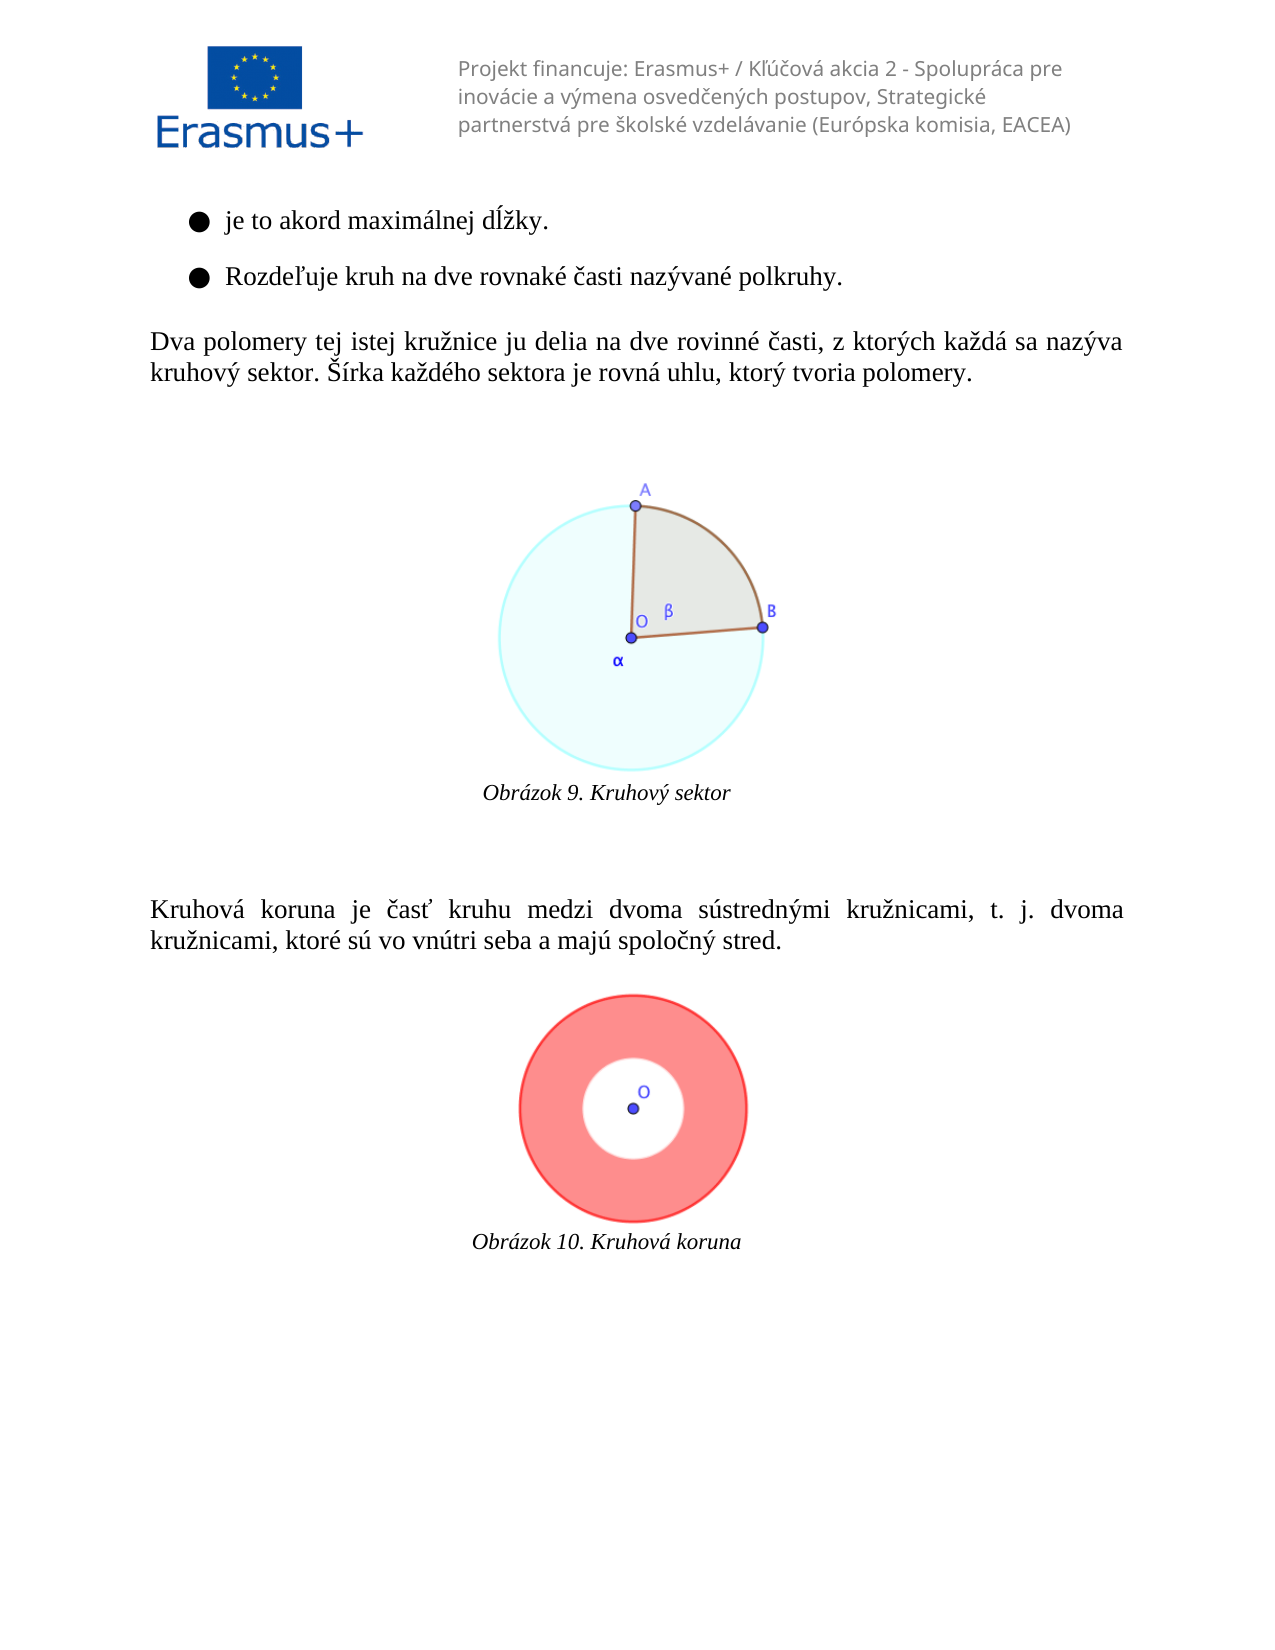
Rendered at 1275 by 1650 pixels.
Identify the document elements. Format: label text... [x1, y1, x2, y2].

picture [150, 28, 366, 150]
text Obrázok 9. Kruhový sektor [194, 779, 1021, 806]
picture [516, 980, 759, 1229]
text Dva polomery tej istej kružnice ju delia na dve rovinné časti, z ktorých každá sa nazýva kruhový sektor. Šírka každého sektora je rovná uhlu, ktorý tvoria polomery. [150, 325, 1125, 388]
list je to akord maximálnej dĺžky. [187, 189, 1125, 245]
list Rozdeľuje kruh na dve rovnaké časti nazývané polkruhy. [187, 245, 1125, 300]
text Kruhová koruna je časť kruhu medzi dvoma sústrednými kružnicami, t. j. dvoma kružnicami, ktoré sú vo vnútri seba a majú spoločný stred. [150, 893, 1125, 956]
picture [479, 475, 796, 780]
text Obrázok 10. Kruhová koruna [194, 1228, 1021, 1255]
